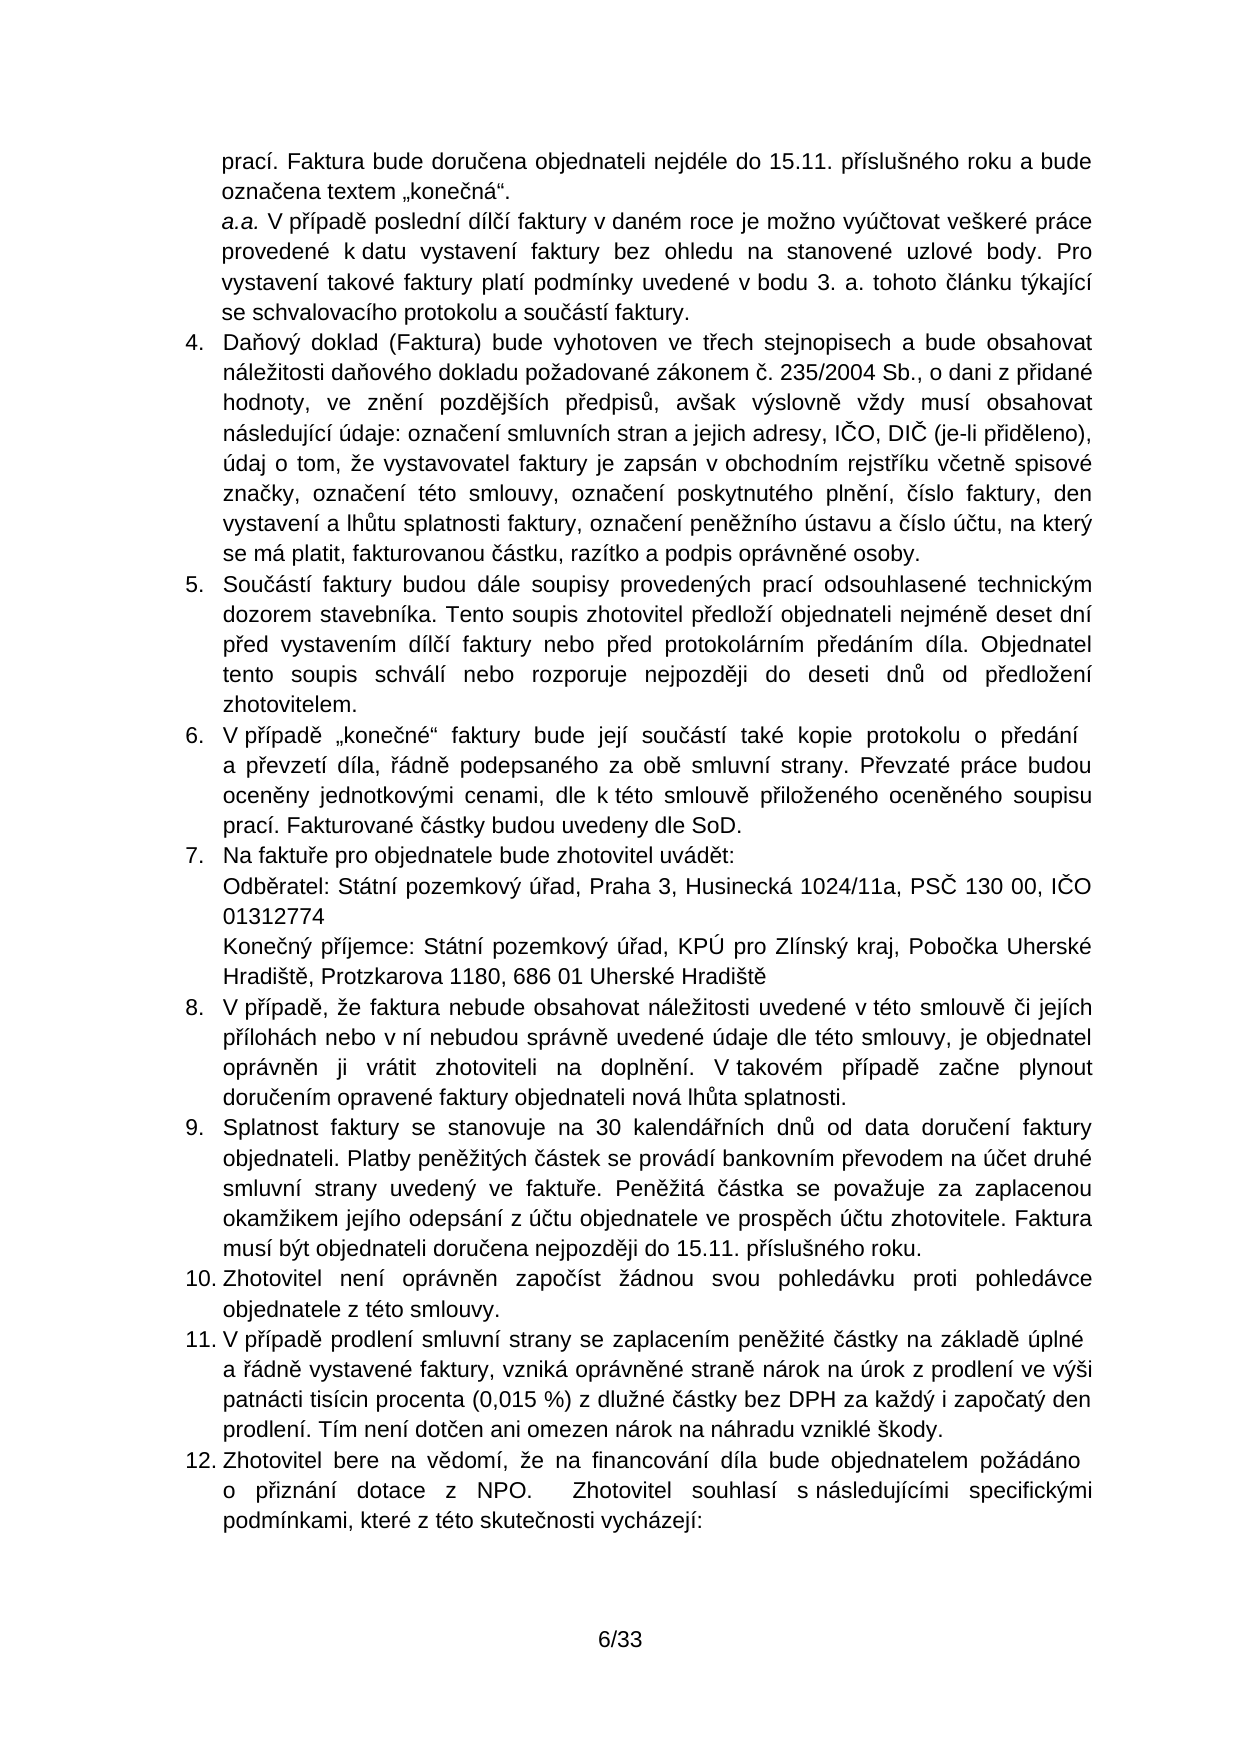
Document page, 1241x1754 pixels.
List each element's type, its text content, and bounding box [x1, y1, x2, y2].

list Splatnost faktury se stanovuje na 30 kalendářních dnů od data doručení faktury objednateli. Platby peněžitých částek se provádí bankovním převodem na účet druhé smluvní strany uvedený ve faktuře. Peněžitá částka se považuje za zaplacenou okamžikem jejího odepsání z účtu objednatele ve prospěch účtu zhotovitele. Faktura musí být objednateli doručena nejpozději do 15.11. příslušného roku. [185, 1114, 1093, 1261]
list a.a. V případě poslední dílčí faktury v daném roce je možno vyúčtovat veškeré práce provedené k datu vystavení faktury bez ohledu na stanovené uzlové body. Pro vystavení takové faktury platí podmínky uvedené v bodu 3. a. tohoto článku týkající se schvalovacího protokolu a součástí faktury. [221, 208, 1093, 325]
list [192, 148, 1093, 204]
list Součástí faktury budou dále soupisy provedených prací odsouhlasené technickým dozorem stavebníka. Tento soupis zhotovitel předloží objednateli nejméně deset dní před vystavením dílčí faktury nebo před protokolárním předáním díla. Objednatel tento soupis schválí nebo rozporuje nejpozději do deseti dnů od předložení zhotovitelem. [185, 571, 1093, 718]
list Daňový doklad (Faktura) bude vyhotoven ve třech stejnopisech a bude obsahovat náležitosti daňového dokladu požadované zákonem č. 235/2004 Sb., o dani z přidané hodnoty, ve znění pozdějších předpisů, avšak výslovně vždy musí obsahovat následující údaje: označení smluvních stran a jejich adresy, IČO, DIČ (je-li přiděleno), údaj o tom, že vystavovatel faktury je zapsán v obchodním rejstříku včetně spisové značky, označení této smlouvy, označení poskytnutého plnění, číslo faktury, den vystavení a lhůtu splatnosti faktury, označení peněžního ústavu a číslo účtu, na který se má platit, fakturovanou částku, razítko a podpis oprávněné osoby. [185, 329, 1093, 567]
list V případě prodlení smluvní strany se zaplacením peněžité částky na základě úplné a řádně vystavené faktury, vzniká oprávněné straně nárok na úrok z prodlení ve výši patnácti tisícin procenta (0,015 %) z dlužné částky bez DPH za každý i započatý den prodlení. Tím není dotčen ani omezen nárok na náhradu vzniklé škody. [185, 1326, 1093, 1443]
list Zhotovitel není oprávněn započíst žádnou svou pohledávku proti pohledávce objednatele z této smlouvy. [185, 1265, 1093, 1322]
list V případě, že faktura nebude obsahovat náležitosti uvedené v této smlouvě či jejích přílohách nebo v ní nebudou správně uvedené údaje dle této smlouvy, je objednatel oprávněn ji vrátit zhotoviteli na doplnění. V takovém případě začne plynout doručením opravené faktury objednateli nová lhůta splatnosti. [185, 993, 1093, 1110]
list V případě „konečné“ faktury bude její součástí také kopie protokolu o předání a převzetí díla, řádně podepsaného za obě smluvní strany. Převzaté práce budou oceněny jednotkovými cenami, dle k této smlouvě přiloženého oceněného soupisu prací. Fakturované částky budou uvedeny dle SoD. [185, 722, 1093, 838]
list Na faktuře pro objednatele bude zhotovitel uvádět: [185, 842, 1093, 869]
list Zhotovitel bere na vědomí, že na financování díla bude objednatelem požádáno o přiznání dotace z NPO. Zhotovitel souhlasí s následujícími specifickými podmínkami, které z této skutečnosti vycházejí: [185, 1447, 1093, 1533]
list Odběratel: Státní pozemkový úřad, Praha 3, Husinecká 1024/11a, PSČ 130 00, IČO 01312774 [223, 873, 1093, 929]
list Konečný příjemce: Státní pozemkový úřad, KPÚ pro Zlínský kraj, Pobočka Uherské Hradiště, Protzkarova 1180, 686 01 Uherské Hradiště [223, 933, 1093, 989]
